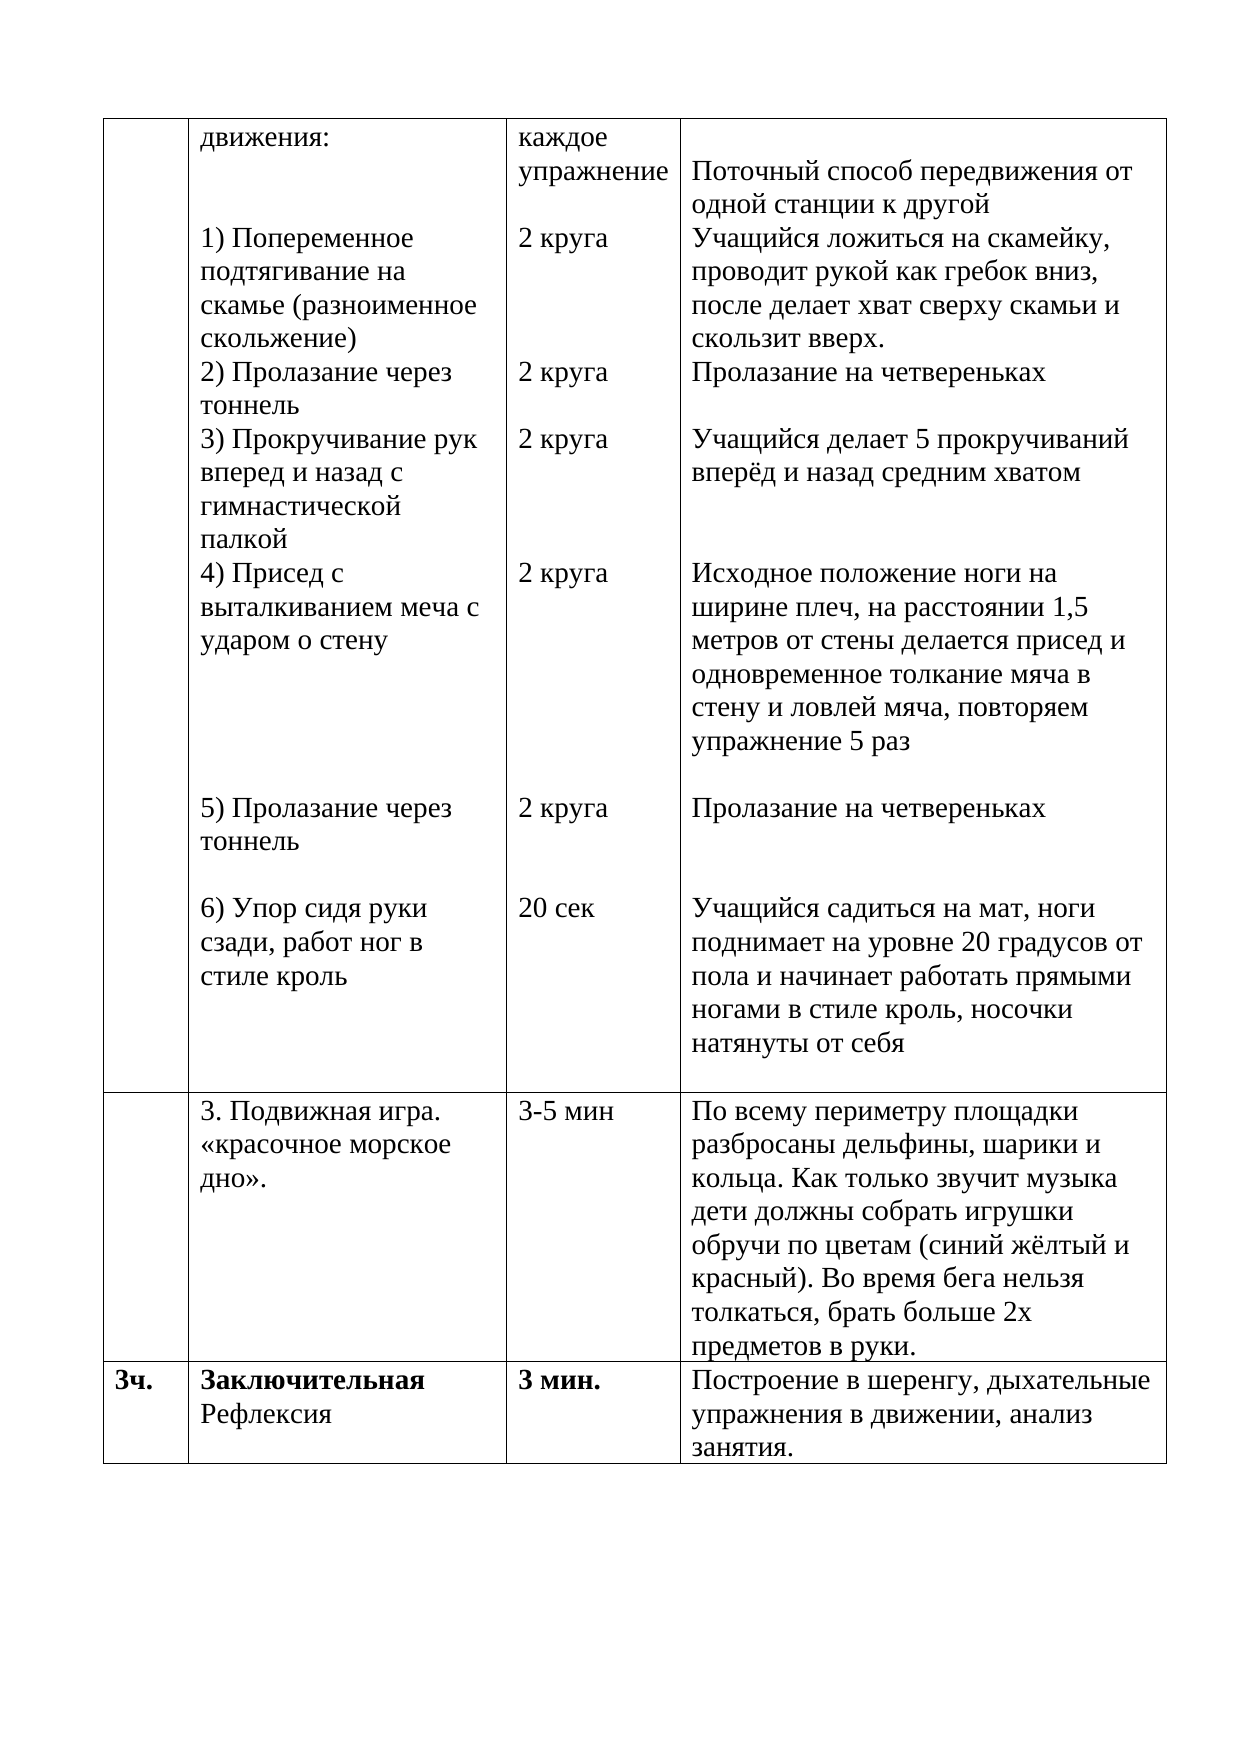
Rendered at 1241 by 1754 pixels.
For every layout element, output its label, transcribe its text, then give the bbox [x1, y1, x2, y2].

table_cell По всему периметру площадки разбросаны дельфины, шарики и кольца. Как только звучит музыка дети должны собрать игрушки обручи по цветам (синий жёлтый и красный). Во время бега нельзя толкаться, брать больше 2х предметов в руки. [681, 1093, 1166, 1361]
table_cell [104, 119, 188, 1092]
table_cell 3ч. [104, 1362, 188, 1463]
table_cell Построение в шеренгу, дыхательные упражнения в движении, анализ занятия. [681, 1362, 1166, 1463]
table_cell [507, 119, 680, 1092]
table_cell 3 мин. [507, 1362, 680, 1463]
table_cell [681, 119, 1166, 1092]
table_cell Заключительная Рефлексия [189, 1362, 506, 1463]
table_cell 3-5 мин [507, 1093, 680, 1361]
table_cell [189, 119, 506, 1092]
table_cell 3. Подвижная игра. «красочное морское дно». [189, 1093, 506, 1361]
table_cell [104, 1093, 188, 1361]
